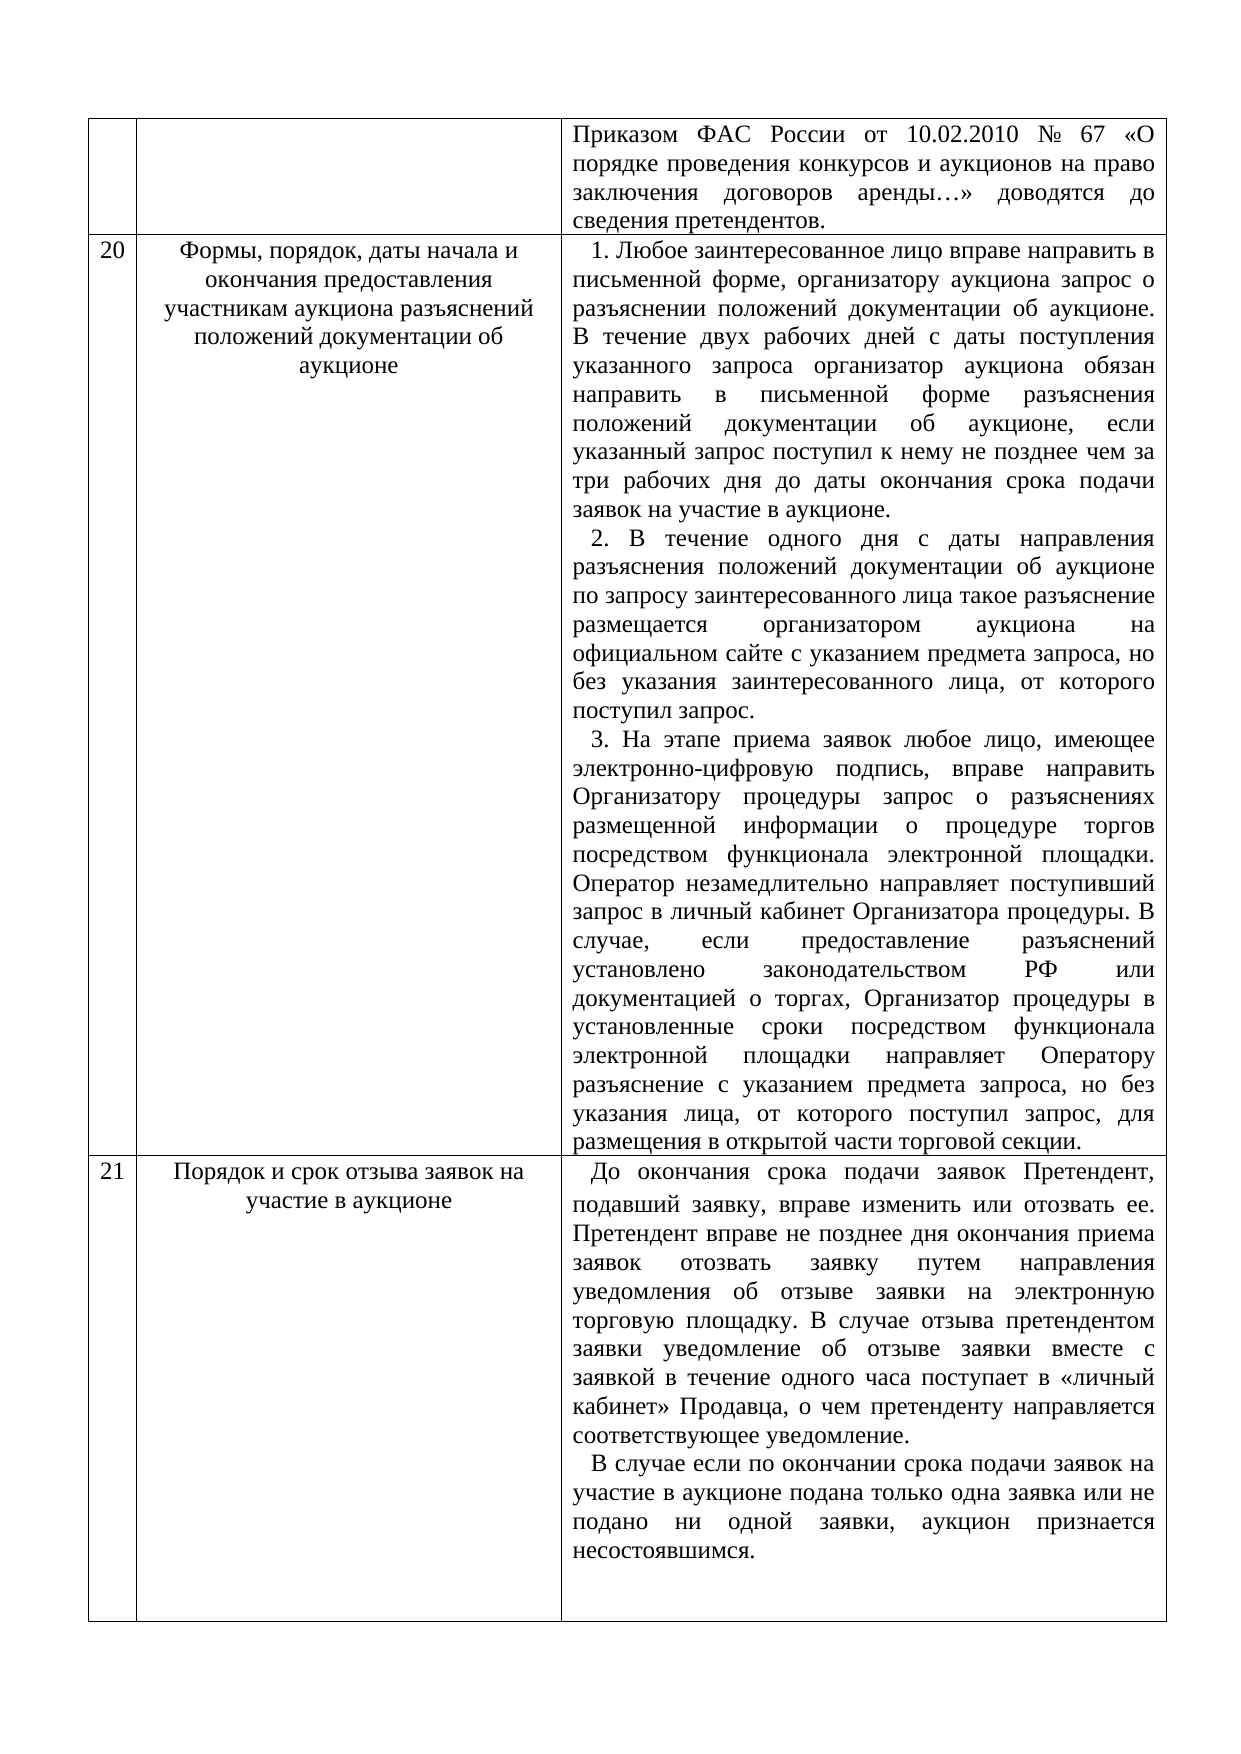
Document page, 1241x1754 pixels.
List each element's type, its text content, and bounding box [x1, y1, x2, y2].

table_cell 1. Любое заинтересованное лицо вправе направить в письменной форме, организатору аукциона запрос о разъяснении положений документации об аукционе. В течение двух рабочих дней с даты поступления указанного запроса организатор аукциона обязан направить в письменной форме разъяснения положений документации об аукционе, если указанный запрос поступил к нему не позднее чем за три рабочих дня до даты окончания срока подачи заявок на участие в аукционе. 2. В течение одного дня с даты направления разъяснения положений документации об аукционе по запросу заинтересованного лица такое разъяснение размещается организатором аукциона на официальном сайте с указанием предмета запроса, но без указания заинтересованного лица, от которого поступил запрос. 3. На этапе приема заявок любое лицо, имеющее электронно-цифровую подпись, вправе направить Организатору процедуры запрос о разъяснениях размещенной информации о процедуре торгов посредством функционала электронной площадки. Оператор незамедлительно направляет поступивший запрос в личный кабинет Организатора процедуры. В случае, если предоставление разъяснений установлено законодательством РФ или документацией о торгах, Организатор процедуры в установленные сроки посредством функционала электронной площадки направляет Оператору разъяснение с указанием предмета запроса, но без указания лица, от которого поступил запрос, для размещения в открытой части торговой секции. [562, 235, 1166, 1155]
table_cell 21 [89, 1156, 136, 1621]
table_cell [562, 119, 1166, 234]
table_cell Порядок и срок отзыва заявок на участие в аукционе [137, 1156, 561, 1621]
table_cell 19 [89, 119, 136, 234]
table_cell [137, 119, 561, 234]
table_cell 20 [89, 235, 136, 1155]
table_cell До окончания срока подачи заявок Претендент, подавший заявку, вправе изменить или отозвать ее. Претендент вправе не позднее дня окончания приема заявок отозвать заявку путем направления уведомления об отзыве заявки на электронную торговую площадку. В случае отзыва претендентом заявки уведомление об отзыве заявки вместе с заявкой в течение одного часа поступает в «личный кабинет» Продавца, о чем претенденту направляется соответствующее уведомление. В случае если по окончании срока подачи заявок на участие в аукционе подана только одна заявка или не подано ни одной заявки, аукцион признается несостоявшимся. [562, 1156, 1166, 1621]
table_cell Формы, порядок, даты начала и окончания предоставления участникам аукциона разъяснений положений документации об аукционе [137, 235, 561, 1155]
